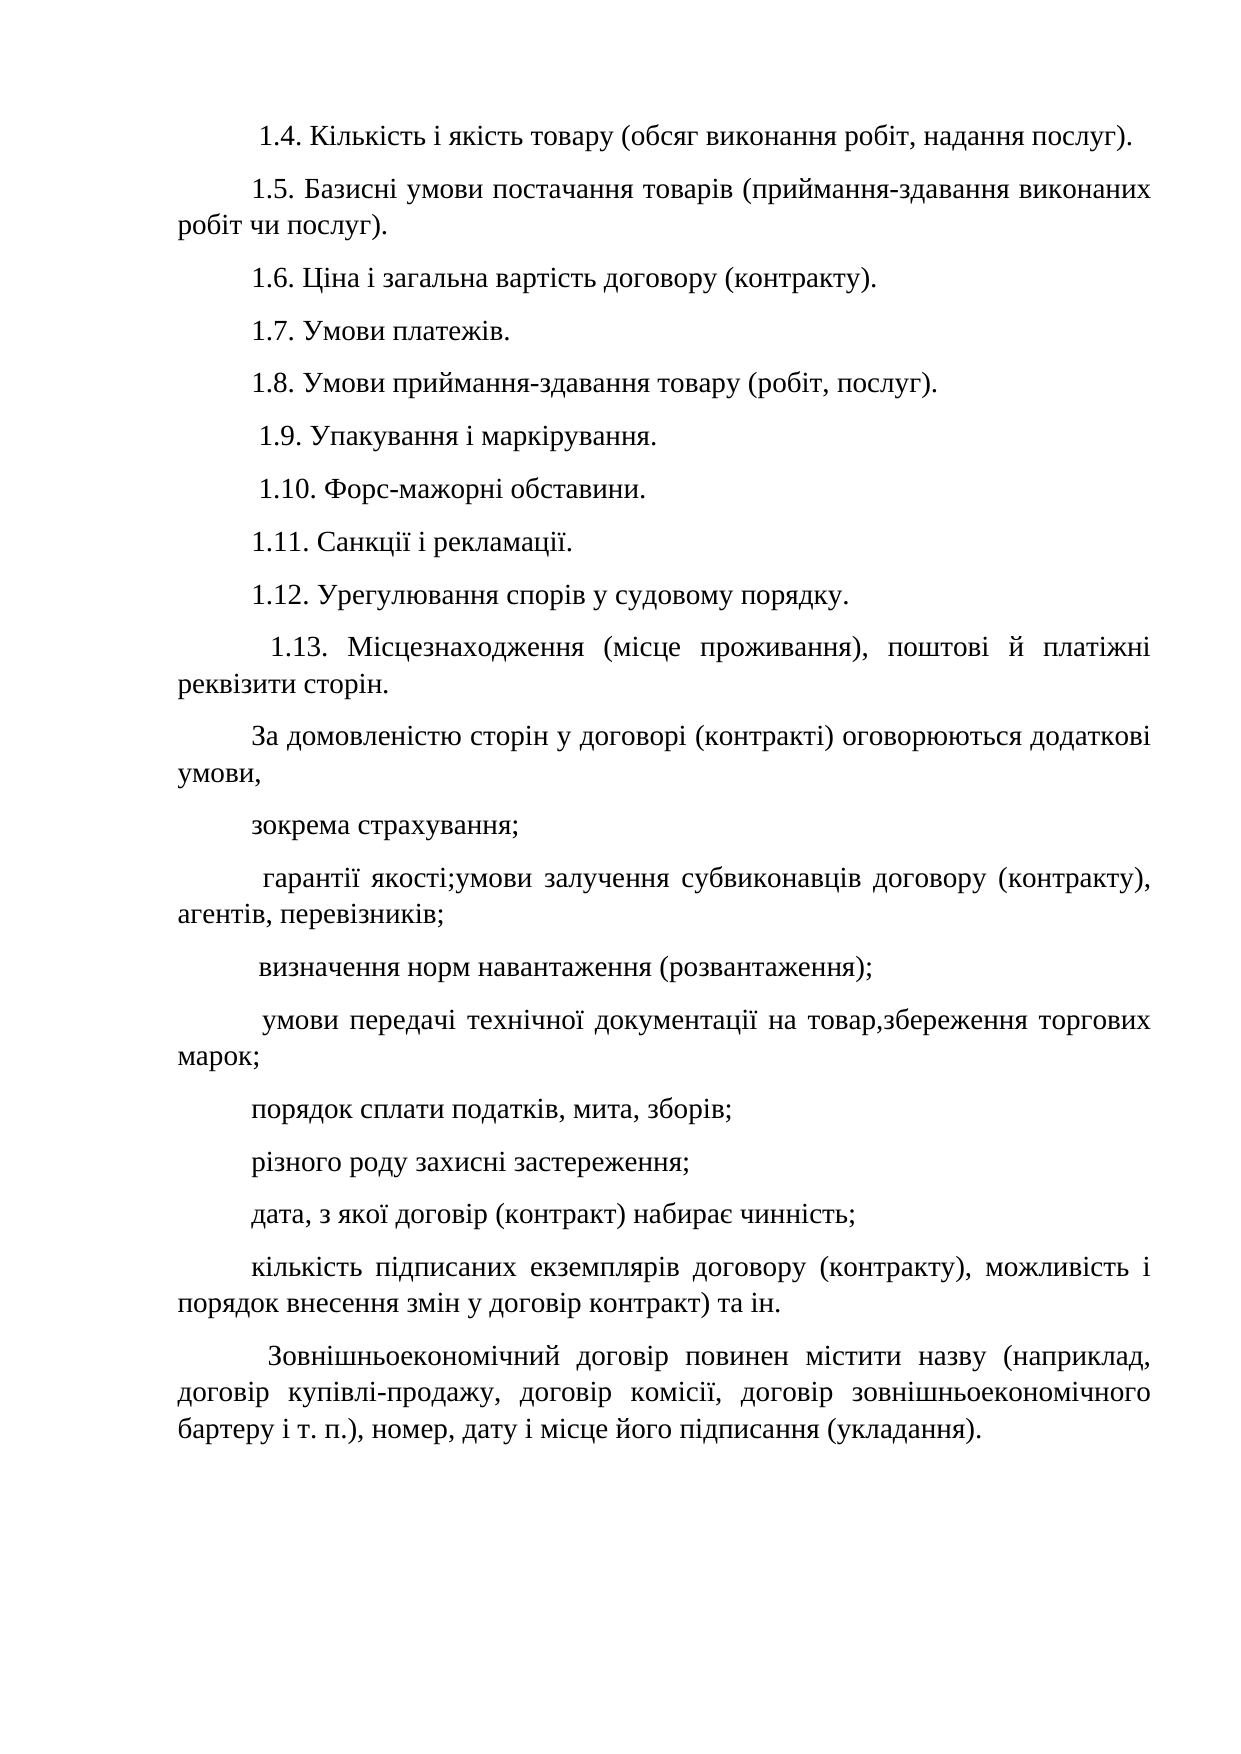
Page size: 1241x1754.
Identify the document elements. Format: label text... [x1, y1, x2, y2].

text 1.10. Форс-мажорні обставини. [177, 471, 1152, 505]
text дата, з якої договір (контракт) набирає чинність; [177, 1197, 1152, 1230]
text 1.9. Упакування і маркірування. [177, 418, 1152, 452]
text кількість підписаних екземплярів договору (контракту), можливість і порядок внесення змін у договір контракт) та ін. [177, 1249, 1152, 1319]
text різного роду захисні застереження; [177, 1144, 1152, 1177]
text 1.11. Санкції і рекламації. [177, 524, 1152, 557]
text визначення норм навантаження (розвантаження); [177, 949, 1152, 983]
text 1.4. Кількість і якість товару (обсяг виконання робіт, надання послуг). [177, 118, 1152, 152]
text 1.7. Умови платежів. [177, 313, 1152, 346]
text 1.12. Урегулювання спорів у судовому порядку. [177, 577, 1152, 610]
text гарантії якості;умови залучення субвиконавців договору (контракту), агентів, перевізників; [177, 860, 1152, 930]
text зокрема страхування; [177, 807, 1152, 841]
text умови передачі технічної документації на товар,збереження торгових марок; [177, 1002, 1152, 1072]
text Зовнішньоекономічний договір повинен містити назву (наприклад, договір купівлі-продажу, договір комісії, договір зовнішньоекономічного бартеру і т. п.), номер, дату і місце його підписання (укладання). [177, 1338, 1152, 1444]
text 1.6. Ціна і загальна вартість договору (контракту). [177, 260, 1152, 293]
text 1.13. Місцезнаходження (місце проживання), поштові й платіжні реквізити сторін. [177, 629, 1152, 699]
text 1.5. Базисні умови постачання товарів (приймання-здавання виконаних робіт чи послуг). [177, 171, 1152, 241]
text За домовленістю сторін у договорі (контракті) оговорюються додаткові умови, [177, 718, 1152, 788]
text порядок сплати податків, мита, зборів; [177, 1091, 1152, 1124]
text 1.8. Умови приймання-здавання товару (робіт, послуг). [177, 366, 1152, 399]
